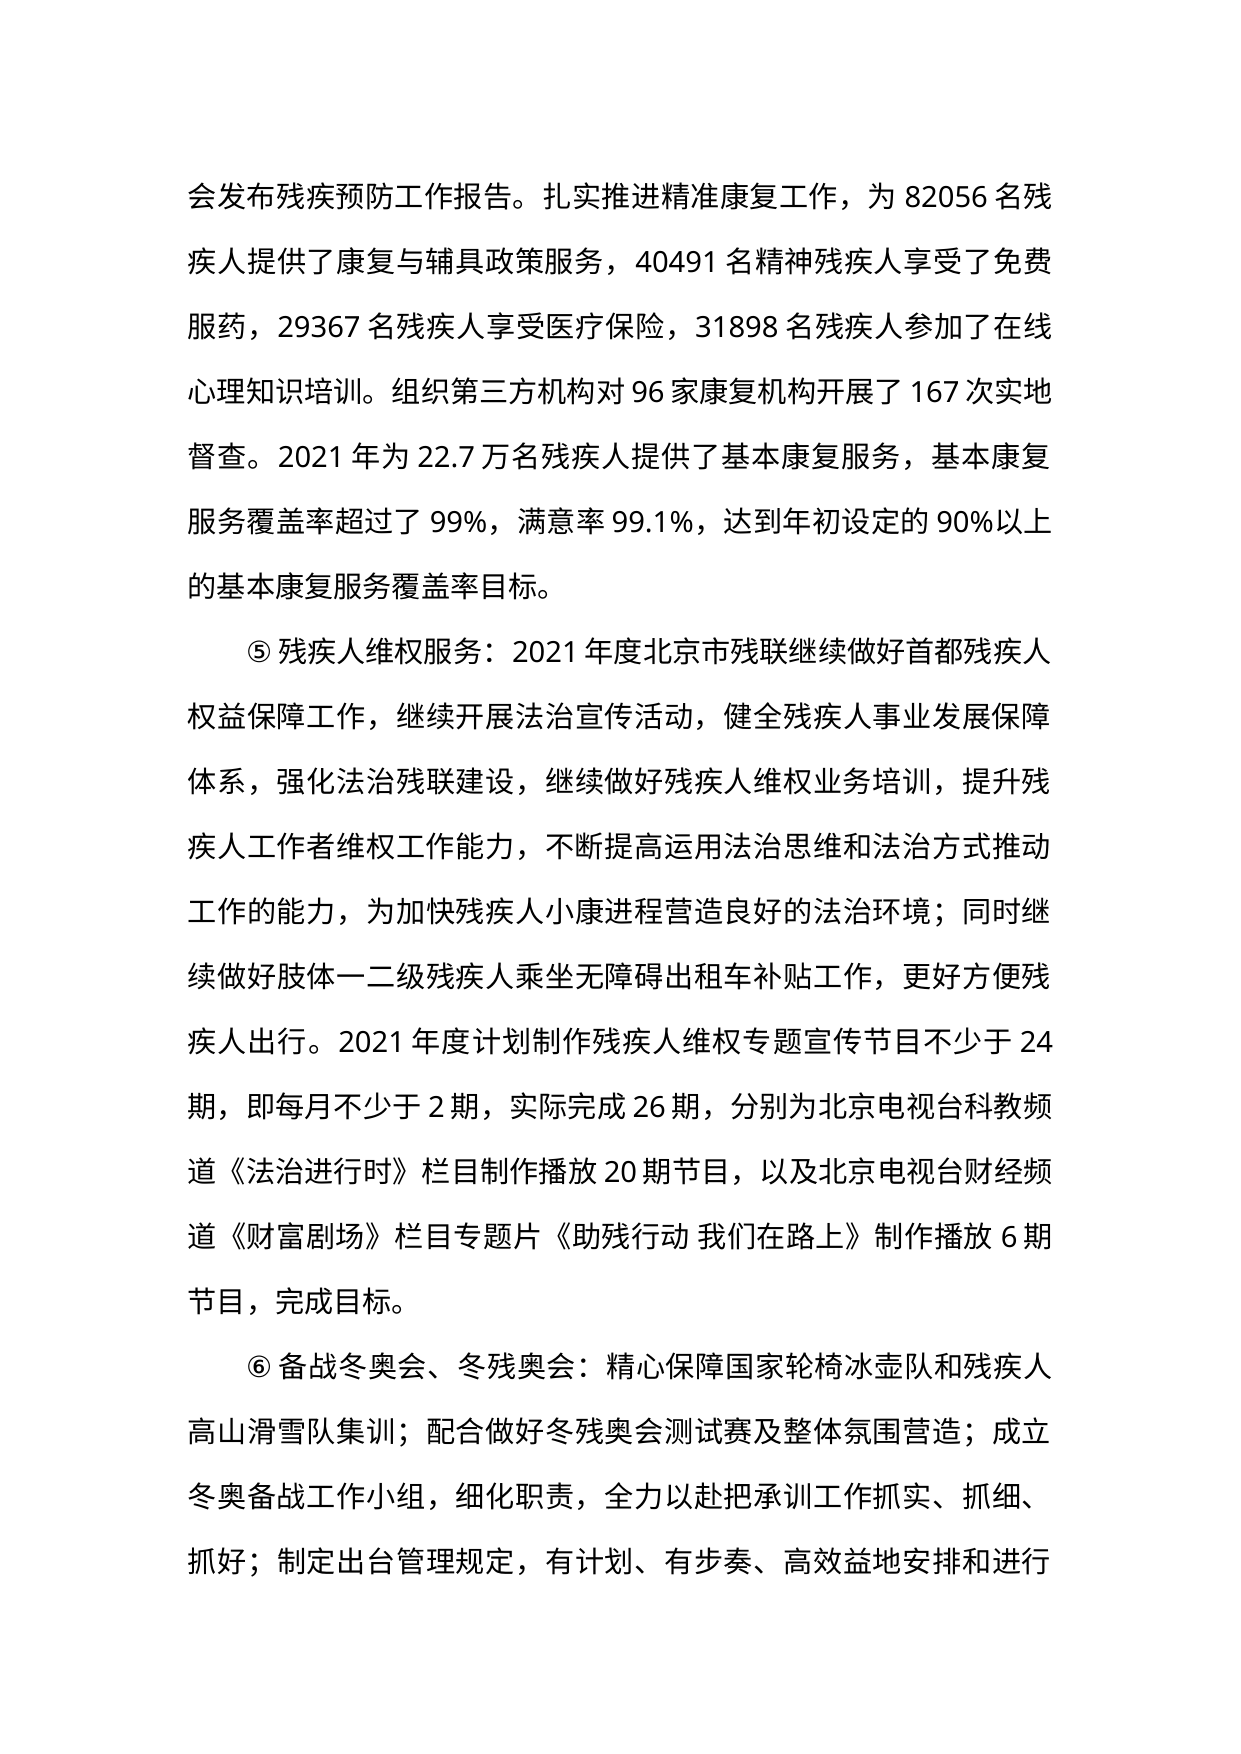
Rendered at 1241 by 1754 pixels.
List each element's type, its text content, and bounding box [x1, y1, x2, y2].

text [187, 162, 1053, 617]
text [187, 1332, 1053, 1592]
text ⑤残疾人维权服务：2021年度北京市残联继续做好首都残疾人权益保障工作，继续开展法治宣传活动，健全残疾人事业发展保障体系，强化法治残联建设，继续做好残疾人维权业务培训，提升残疾人工作者维权工作能力，不断提高运用法治思维和法治方式推动工作的能力，为加快残疾人小康进程营造良好的法治环境；同时继续做好肢体一二级残疾人乘坐无障碍出租车补贴工作，更好方便残疾人出行。2021年度计划制作残疾人维权专题宣传节目不少于24期，即每月不少于2期，实际完成26期，分别为北京电视台科教频道《法治进行时》栏目制作播放20期节目，以及北京电视台财经频道《财富剧场》栏目专题片《助残行动 我们在路上》制作播放6期节目，完成目标。 [187, 617, 1053, 1332]
